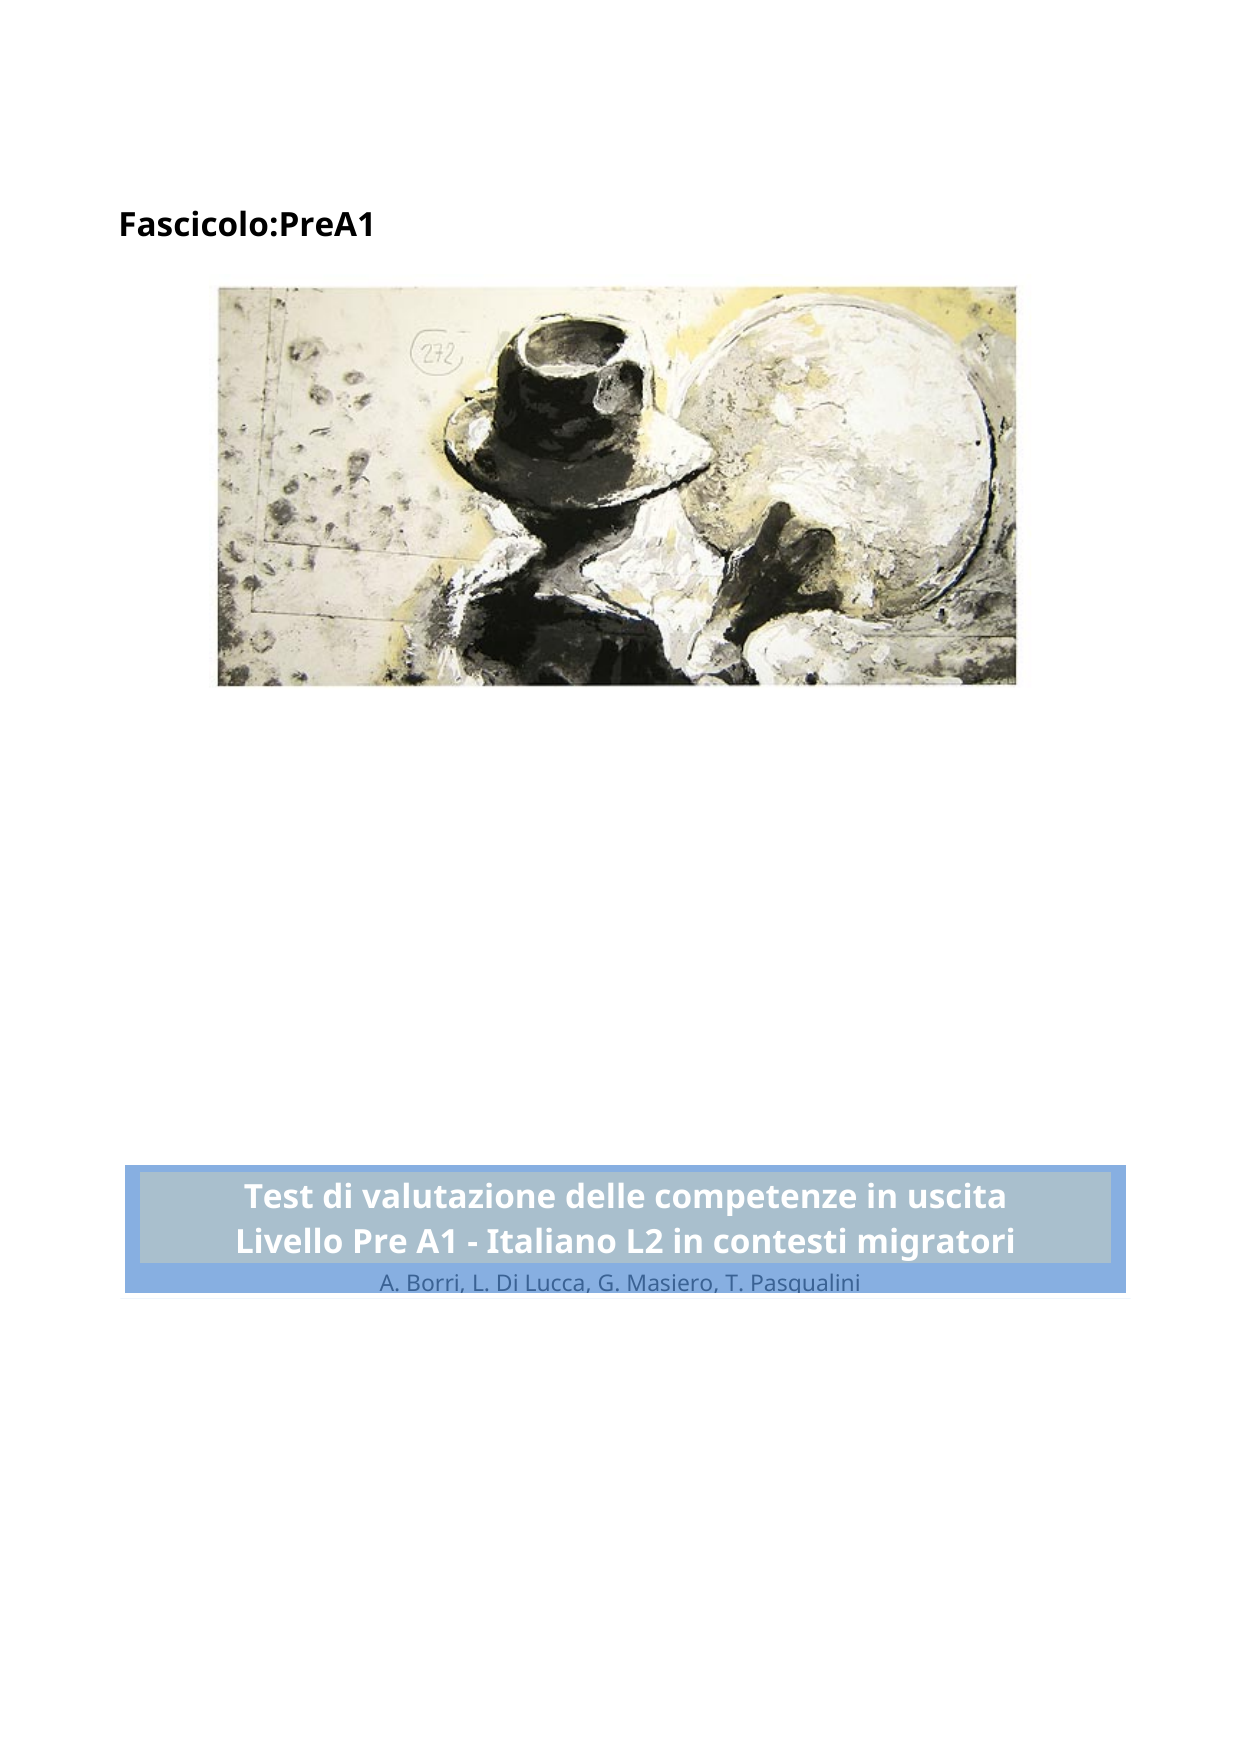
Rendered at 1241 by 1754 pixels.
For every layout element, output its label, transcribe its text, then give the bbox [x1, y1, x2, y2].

text Fascicolo:PreA1 [118, 201, 1122, 247]
picture [208, 274, 1032, 705]
